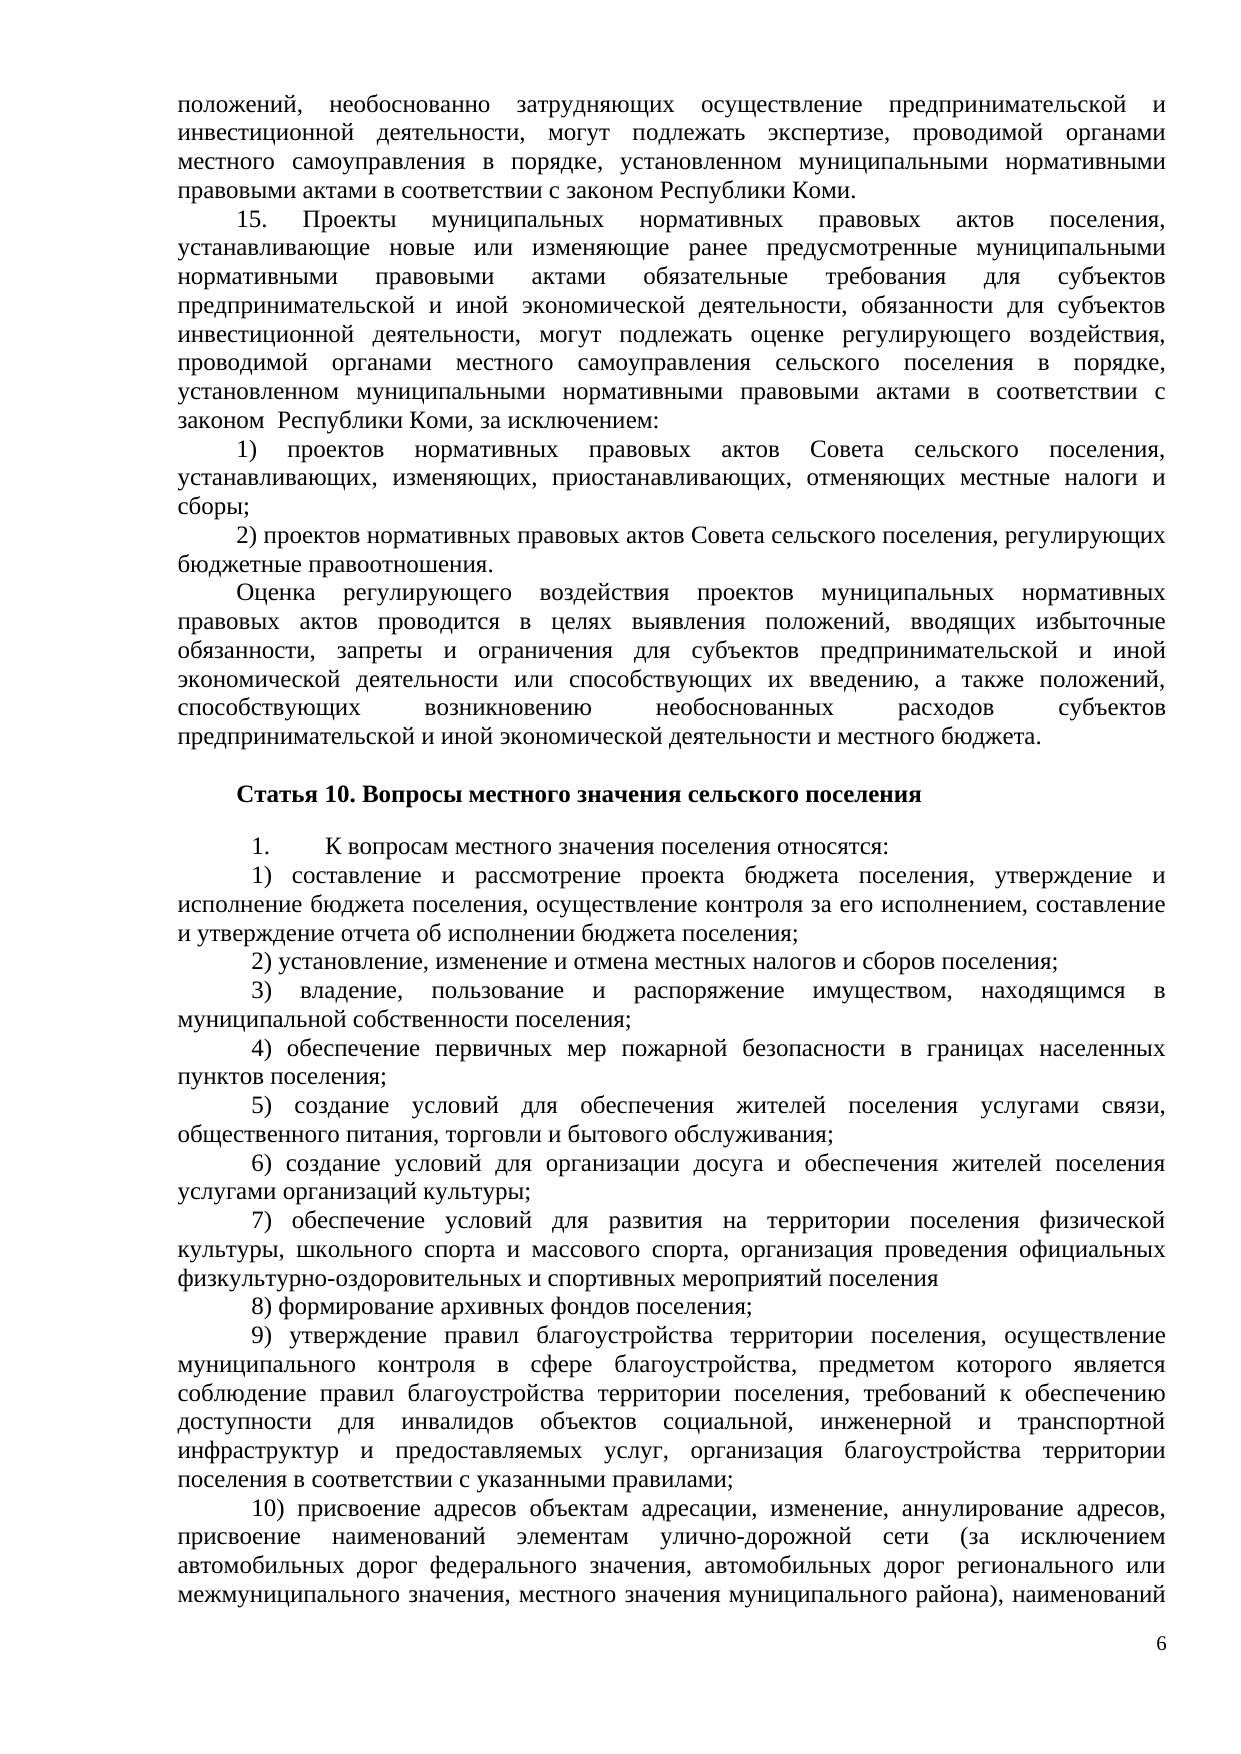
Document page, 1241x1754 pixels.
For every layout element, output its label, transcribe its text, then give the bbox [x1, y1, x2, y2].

text 15. Проекты муниципальных нормативных правовых актов поселения, устанавливающие новые или изменяющие ранее предусмотренные муниципальными нормативными правовыми актами обязательные требования для субъектов предпринимательской и иной экономической деятельности, обязанности для субъектов инвестиционной деятельности, могут подлежать оценке регулирующего воздействия, проводимой органами местного самоуправления сельского поселения в порядке, установленном муниципальными нормативными правовыми актами в соответствии с законом Республики Коми, за исключением: [177, 204, 1166, 434]
text 6) создание условий для организации досуга и обеспечения жителей поселения услугами организаций культуры; [177, 1148, 1166, 1205]
text Оценка регулирующего воздействия проектов муниципальных нормативных правовых актов проводится в целях выявления положений, вводящих избыточные обязанности, запреты и ограничения для субъектов предпринимательской и иной экономической деятельности или способствующих их введению, а также положений, способствующих возникновению необоснованных расходов субъектов предпринимательской и иной экономической деятельности и местного бюджета. [177, 577, 1166, 750]
text 1) составление и рассмотрение проекта бюджета поселения, утверждение и исполнение бюджета поселения, осуществление контроля за его исполнением, составление и утверждение отчета об исполнении бюджета поселения; [177, 860, 1166, 946]
text 8) формирование архивных фондов поселения; [177, 1291, 1166, 1320]
subtitle Статья 10. Вопросы местного значения сельского поселения [177, 779, 1166, 807]
text 2) проектов нормативных правовых актов Совета сельского поселения, регулирующих бюджетные правоотношения. [177, 520, 1166, 577]
text 1) проектов нормативных правовых актов Совета сельского поселения, устанавливающих, изменяющих, приостанавливающих, отменяющих местные налоги и сборы; [177, 434, 1166, 520]
text 2) установление, изменение и отмена местных налогов и сборов поселения; [177, 946, 1166, 975]
text 3) владение, пользование и распоряжение имуществом, находящимся в муниципальной собственности поселения; [177, 975, 1166, 1033]
text 4) обеспечение первичных мер пожарной безопасности в границах населенных пунктов поселения; [177, 1033, 1166, 1090]
list К вопросам местного значения поселения относятся: [177, 831, 1166, 860]
text 7) обеспечение условий для развития на территории поселения физической культуры, школьного спорта и массового спорта, организация проведения официальных физкультурно-оздоровительных и спортивных мероприятий поселения [177, 1205, 1166, 1291]
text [177, 89, 1166, 204]
text 5) создание условий для обеспечения жителей поселения услугами связи, общественного питания, торговли и бытового обслуживания; [177, 1090, 1166, 1148]
text 9) утверждение правил благоустройства территории поселения, осуществление муниципального контроля в сфере благоустройства, предметом которого является соблюдение правил благоустройства территории поселения, требований к обеспечению доступности для инвалидов объектов социальной, инженерной и транспортной инфраструктур и предоставляемых услуг, организация благоустройства территории поселения в соответствии с указанными правилами; [177, 1320, 1166, 1493]
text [177, 1493, 1166, 1608]
